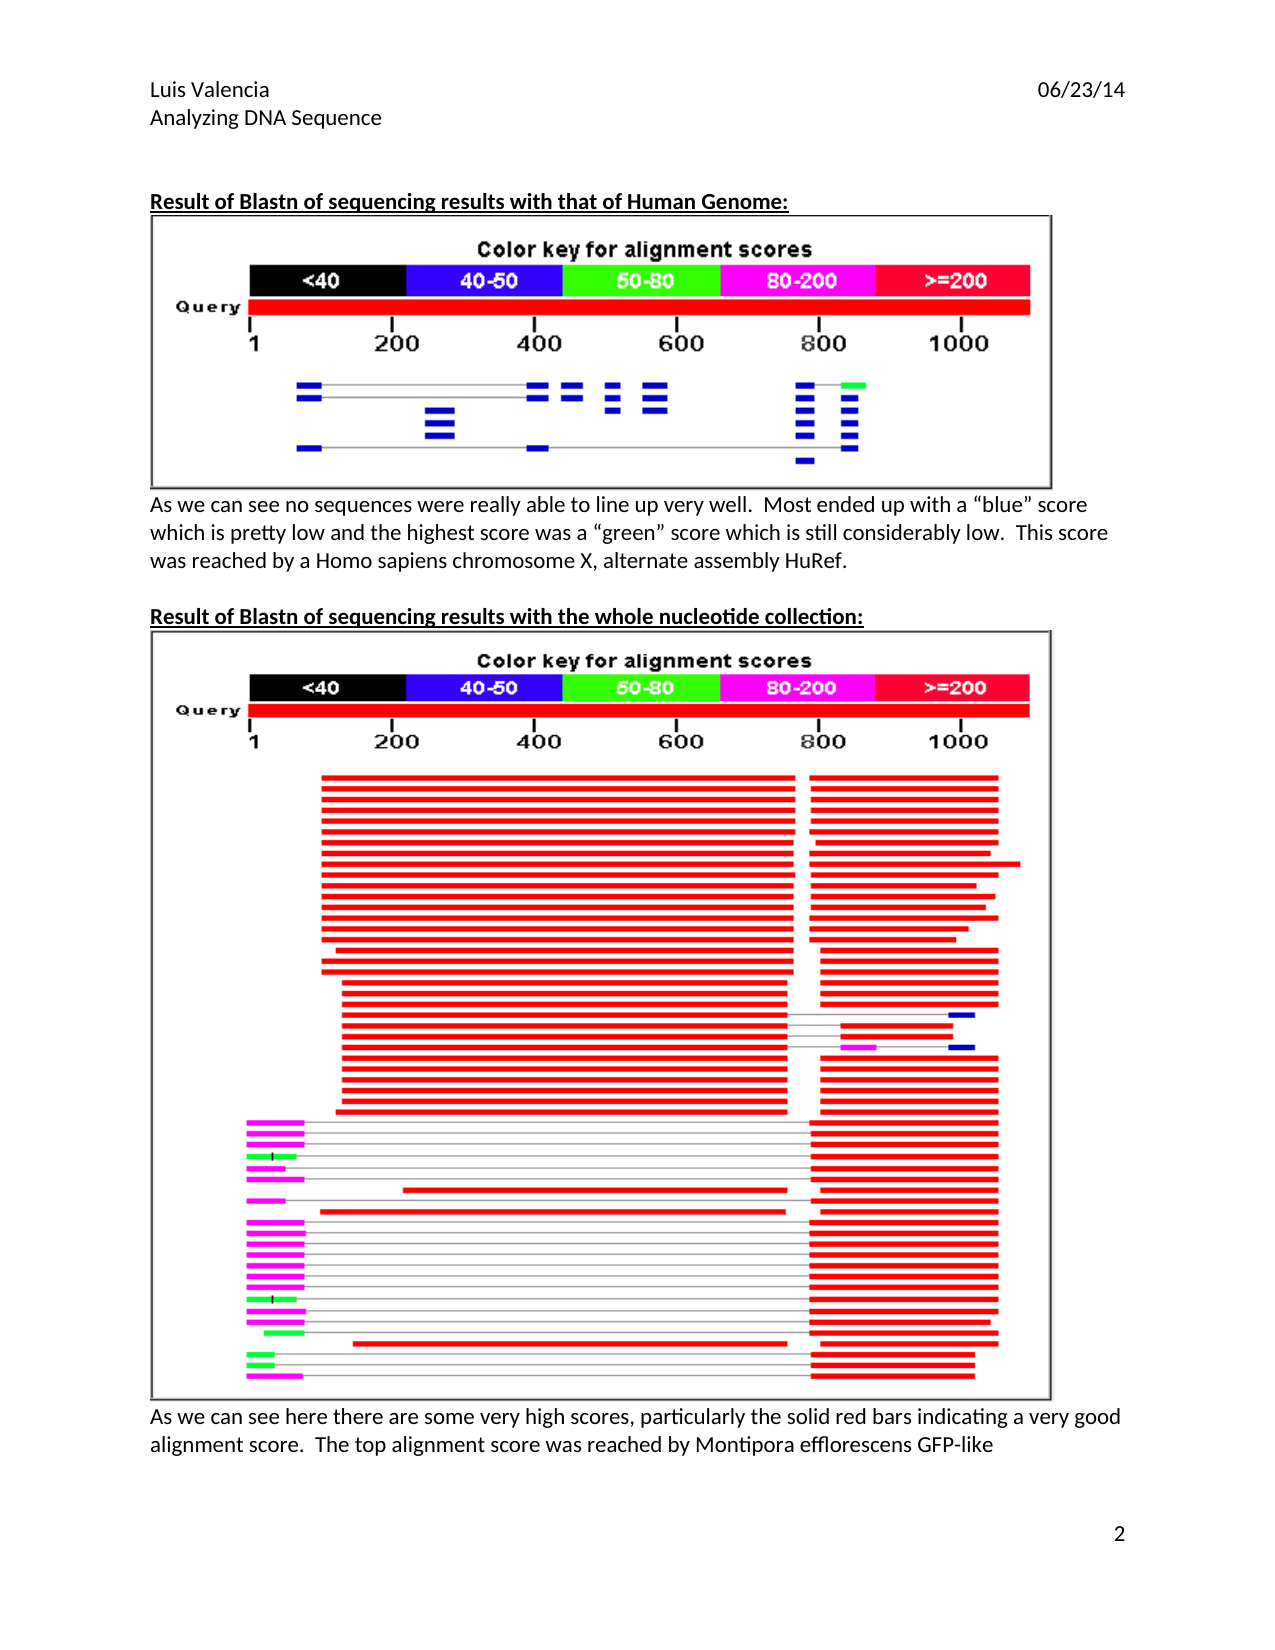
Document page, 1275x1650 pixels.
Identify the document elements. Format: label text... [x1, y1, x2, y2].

picture [150, 215, 1054, 491]
picture [150, 630, 1055, 1402]
text Result of Blastn of sequencing results with the whole nucleotide collection: [150, 602, 1125, 630]
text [150, 1402, 1125, 1458]
text Result of Blastn of sequencing results with that of Human Genome: [150, 187, 1125, 215]
text As we can see no sequences were really able to line up very well. Most ended up with a “blue” score which is pretty low and the highest score was a “green” score which is still considerably low. This score was reached by a Homo sapiens chromosome X, alternate assembly HuRef. [150, 490, 1125, 574]
